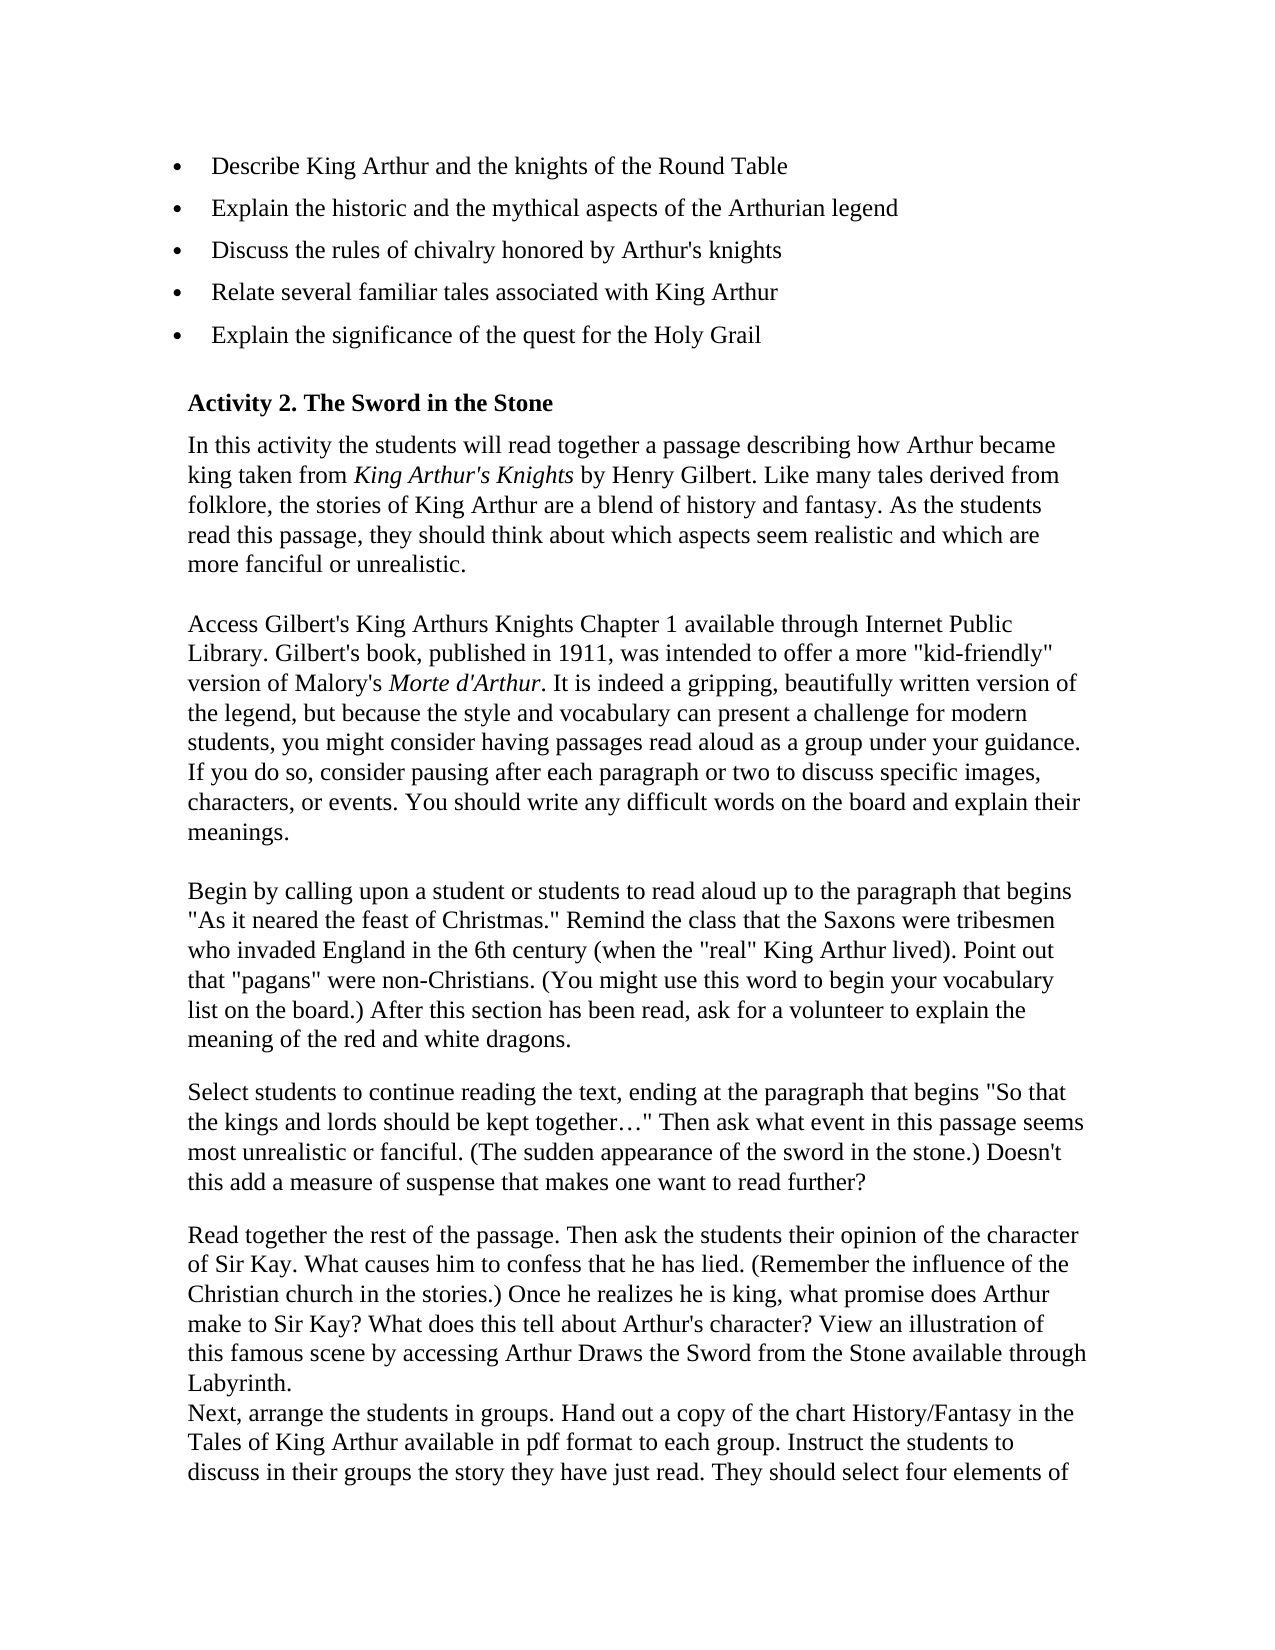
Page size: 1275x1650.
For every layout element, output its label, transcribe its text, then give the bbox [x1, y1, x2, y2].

text Access Gilbert's King Arthurs Knights Chapter 1 available through Internet Public Library. Gilbert's book, published in 1911, was intended to offer a more "kid-friendly" version of Malory's Morte d'Arthur. It is indeed a gripping, beautifully written version of the legend, but because the style and vocabulary can present a challenge for modern students, you might consider having passages read aloud as a group under your guidance. If you do so, consider pausing after each paragraph or two to discuss specific images, characters, or events. You should write any difficult words on the board and explain their meanings. [187, 608, 1087, 845]
text Begin by calling upon a student or students to read aloud up to the paragraph that begins "As it neared the feast of Christmas." Remind the class that the Saxons were tribesmen who invaded England in the 6th century (when the "real" King Arthur lived). Point out that "pagans" were non-Christians. (You might use this word to begin your vocabulary list on the board.) After this section has been read, ask for a volunteer to explain the meaning of the red and white dragons. [187, 875, 1087, 1053]
text Read together the rest of the passage. Then ask the students their opinion of the character of Sir Kay. What causes him to confess that he has lied. (Remember the influence of the Christian church in the stories.) Once he realizes he is king, what promise does Arthur make to Sir Kay? What does this tell about Arthur's character? View an illustration of this famous scene by accessing Arthur Draws the Sword from the Stone available through Labyrinth. [187, 1219, 1087, 1397]
list Explain the significance of the quest for the Holy Grail [173, 319, 1087, 348]
list Relate several familiar tales associated with King Arthur [173, 277, 1087, 306]
subtitle Activity 2. The Sword in the Stone [187, 386, 1087, 417]
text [187, 1397, 1087, 1486]
list Discuss the rules of chivalry honored by Arthur's knights [173, 234, 1087, 264]
list Explain the historic and the mythical aspects of the Arthurian legend [173, 192, 1087, 222]
text In this activity the students will read together a passage describing how Arthur became king taken from King Arthur's Knights by Henry Gilbert. Like many tales derived from folklore, the stories of King Arthur are a blend of history and fantasy. As the students read this passage, they should think about which aspects seem realistic and which are more fanciful or unrealistic. [187, 430, 1087, 578]
text Select students to continue reading the text, ending at the paragraph that begins "So that the kings and lords should be kept together…" Then ask what event in this passage seems most unrealistic or fanciful. (The sudden appearance of the sword in the stone.) Doesn't this add a measure of suspense that makes one want to read further? [187, 1077, 1087, 1195]
list Describe King Arthur and the knights of the Round Table [173, 150, 1087, 180]
